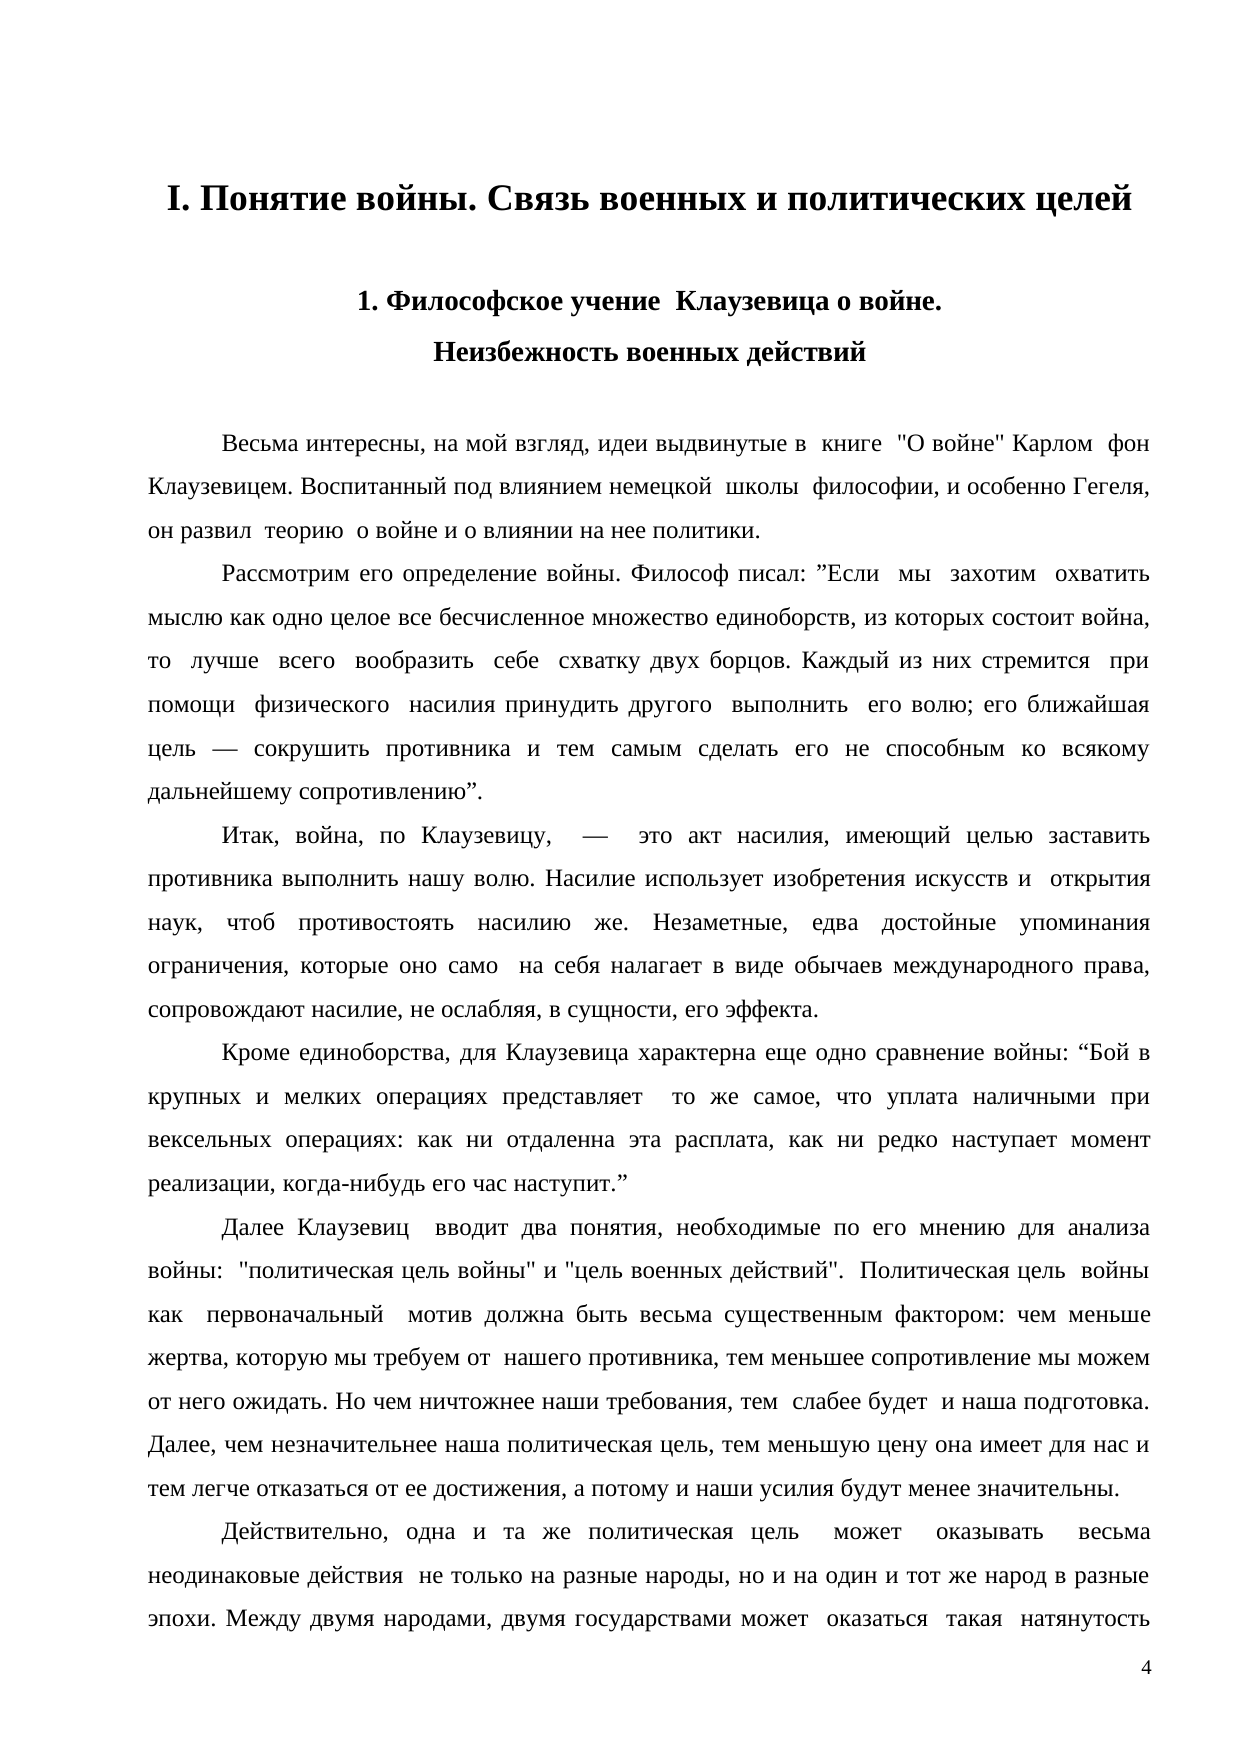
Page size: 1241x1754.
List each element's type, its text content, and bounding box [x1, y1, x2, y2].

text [148, 1516, 1152, 1632]
text Кроме единоборства, для Клаузевица характерна еще одно сравнение войны: “Бой в крупных и мелких операциях представляет то же самое, что уплата наличными при вексельных операциях: как ни отдаленна эта расплата, как ни редко наступает момент реализации, когда-нибудь его час наступит.” [148, 1037, 1152, 1197]
text Итак, война, по Клаузевицу, — это акт насилия, имеющий целью заставить противника выполнить нашу волю. Насилие использует изобретения искусств и открытия наук, чтоб противостоять насилию же. Незаметные, едва достойные упоминания ограничения, которые оно само на себя налагает в виде обычаев международного права, сопровождают насилие, не ослабляя, в сущности, его эффекта. [148, 819, 1152, 1023]
text Весьма интересны, на мой взгляд, идеи выдвинутые в книге "О войне" Карлом фон Клаузевицем. Воспитанный под влиянием немецкой школы философии, и особенно Гегеля, он развил теорию о войне и о влиянии на нее политики. [148, 428, 1152, 544]
text Далее Клаузевиц вводит два понятия, необходимые по его мнению для анализа войны: "политическая цель войны" и "цель военных действий". Политическая цель войны как первоначальный мотив должна быть весьма существенным фактором: чем меньше жертва, которую мы требуем от нашего противника, тем меньшее сопротивление мы можем от него ожидать. Но чем ничтожнее наши требования, тем слабее будет и наша подготовка. Далее, чем незначительнее наша политическая цель, тем меньшую цену она имеет для нас и тем легче отказаться от ее достижения, а потому и наши усилия будут менее значительны. [148, 1211, 1152, 1502]
text Неизбежность военных действий [148, 334, 1152, 367]
text I. Понятие войны. Связь военных и политических целей [148, 176, 1152, 218]
text 1. Философское учение Клаузевица о войне. [148, 283, 1152, 317]
text Рассмотрим его определение войны. Философ писал: ”Если мы захотим охватить мыслю как одно целое все бесчисленное множество единоборств, из которых состоит война, то лучше всего вообразить себе схватку двух борцов. Каждый из них стремится при помощи физического насилия принудить другого выполнить его волю; его ближайшая цель — сокрушить противника и тем самым сделать его не способным ко всякому дальнейшему сопротивлению”. [148, 558, 1152, 805]
